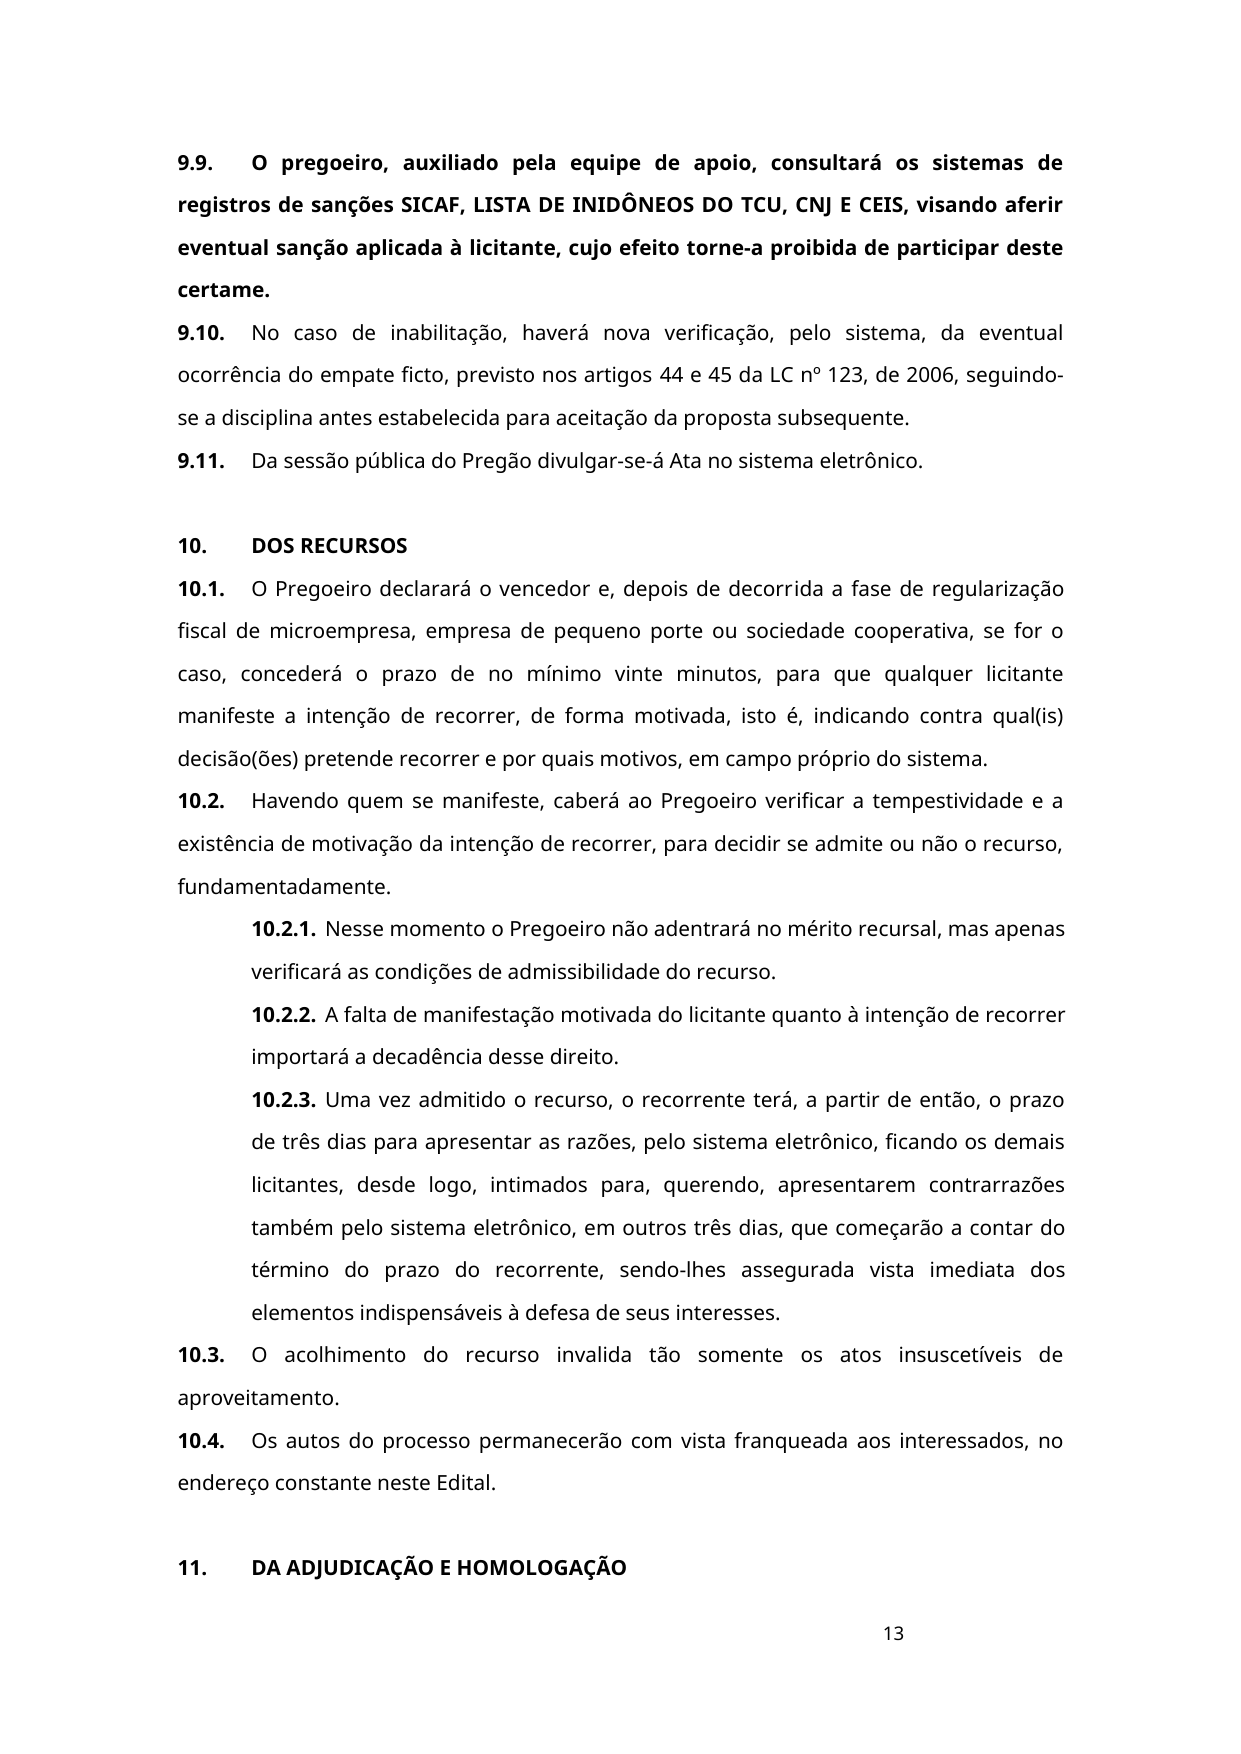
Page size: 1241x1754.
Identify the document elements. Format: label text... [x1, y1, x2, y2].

list O pregoeiro, auxiliado pela equipe de apoio, consultará os sistemas de registros de sanções SICAF, LISTA DE INIDÔNEOS DO TCU, CNJ E CEIS, visando aferir eventual sanção aplicada à licitante, cujo efeito torne-a proibida de participar deste certame. [177, 148, 1064, 304]
list Havendo quem se manifeste, caberá ao Pregoeiro verificar a tempestividade e a existência de motivação da intenção de recorrer, para decidir se admite ou não o recurso, fundamentadamente. [177, 787, 1064, 900]
list Uma vez admitido o recurso, o recorrente terá, a partir de então, o prazo de três dias para apresentar as razões, pelo sistema eletrônico, ficando os demais licitantes, desde logo, intimados para, querendo, apresentarem contrarrazões também pelo sistema eletrônico, em outros três dias, que começarão a contar do término do prazo do recorrente, sendo-lhes assegurada vista imediata dos elementos indispensáveis à defesa de seus interesses. [251, 1085, 1066, 1326]
list Nesse momento o Pregoeiro não adentrará no mérito recursal, mas apenas verificará as condições de admissibilidade do recurso. [251, 914, 1066, 986]
list No caso de inabilitação, haverá nova verificação, pelo sistema, da eventual ocorrência do empate ficto, previsto nos artigos 44 e 45 da LC nº 123, de 2006, seguindo-se a disciplina antes estabelecida para aceitação da proposta subsequente. [177, 318, 1064, 432]
list Os autos do processo permanecerão com vista franqueada aos interessados, no endereço constante neste Edital. [177, 1426, 1064, 1497]
list O acolhimento do recurso invalida tão somente os atos insuscetíveis de aproveitamento. [177, 1341, 1064, 1412]
list A falta de manifestação motivada do licitante quanto à intenção de recorrer importará a decadência desse direito. [251, 1000, 1066, 1071]
list Da sessão pública do Pregão divulgar-se-á Ata no sistema eletrônico. [177, 446, 1064, 474]
list DOS RECURSOS [177, 531, 1064, 559]
list O Pregoeiro declarará o vencedor e, depois de decorrida a fase de regularização fiscal de microempresa, empresa de pequeno porte ou sociedade cooperativa, se for o caso, concederá o prazo de no mínimo vinte minutos, para que qualquer licitante manifeste a intenção de recorrer, de forma motivada, isto é, indicando contra qual(is) decisão(ões) pretende recorrer e por quais motivos, em campo próprio do sistema. [177, 574, 1064, 772]
list DA ADJUDICAÇÃO E HOMOLOGAÇÃO [177, 1553, 1064, 1582]
